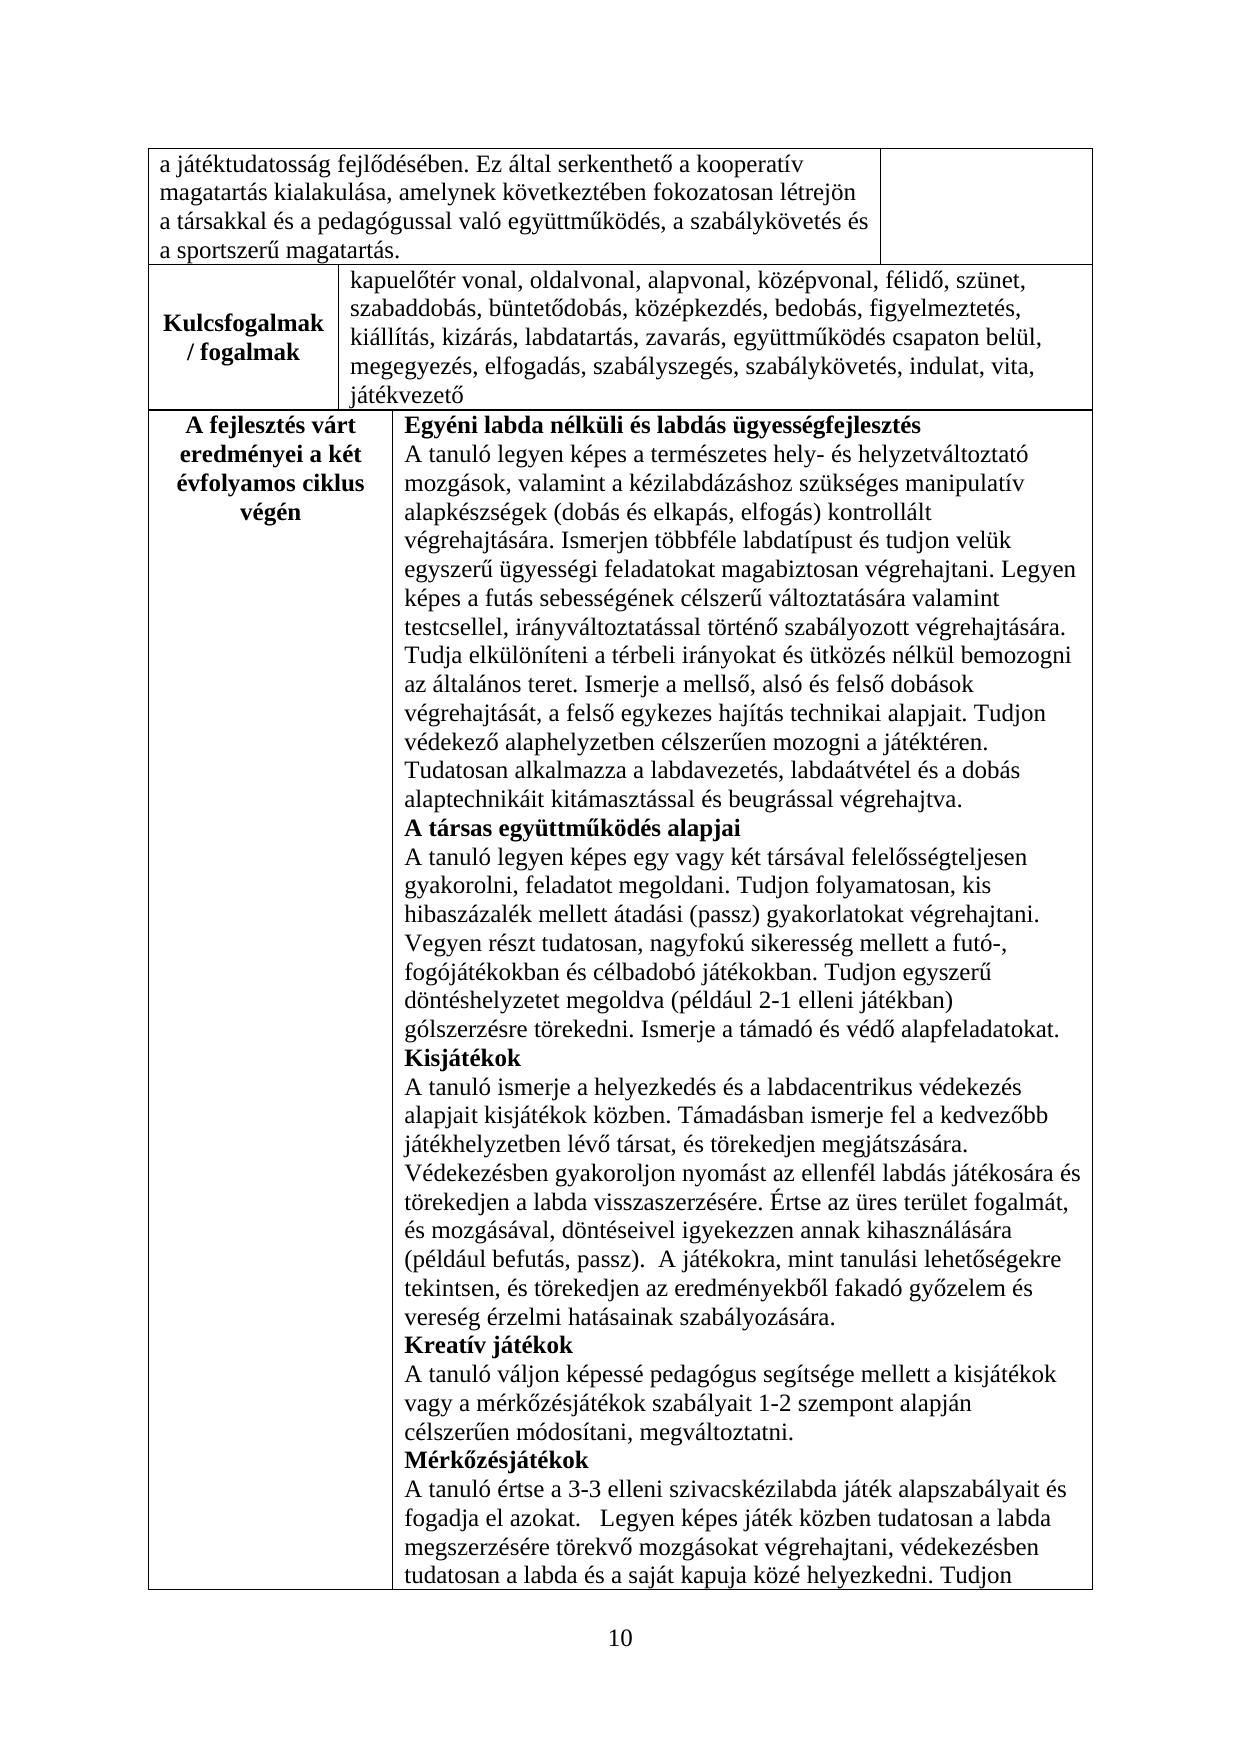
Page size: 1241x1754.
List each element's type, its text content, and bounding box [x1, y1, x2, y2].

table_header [149, 411, 392, 1589]
table_cell [881, 149, 1092, 264]
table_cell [149, 149, 880, 264]
table_cell Kulcsfogalmak/ fogalmak [149, 265, 338, 408]
table_cell kapuelőtér vonal, oldalvonal, alapvonal, középvonal, félidő, szünet, szabaddobás, büntetődobás, középkezdés, bedobás, figyelmeztetés, kiállítás, kizárás, labdatartás, zavarás, együttműködés csapaton belül, megegyezés, elfogadás, szabályszegés, szabálykövetés, indulat, vita, játékvezető [339, 265, 1092, 408]
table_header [393, 411, 1092, 1589]
